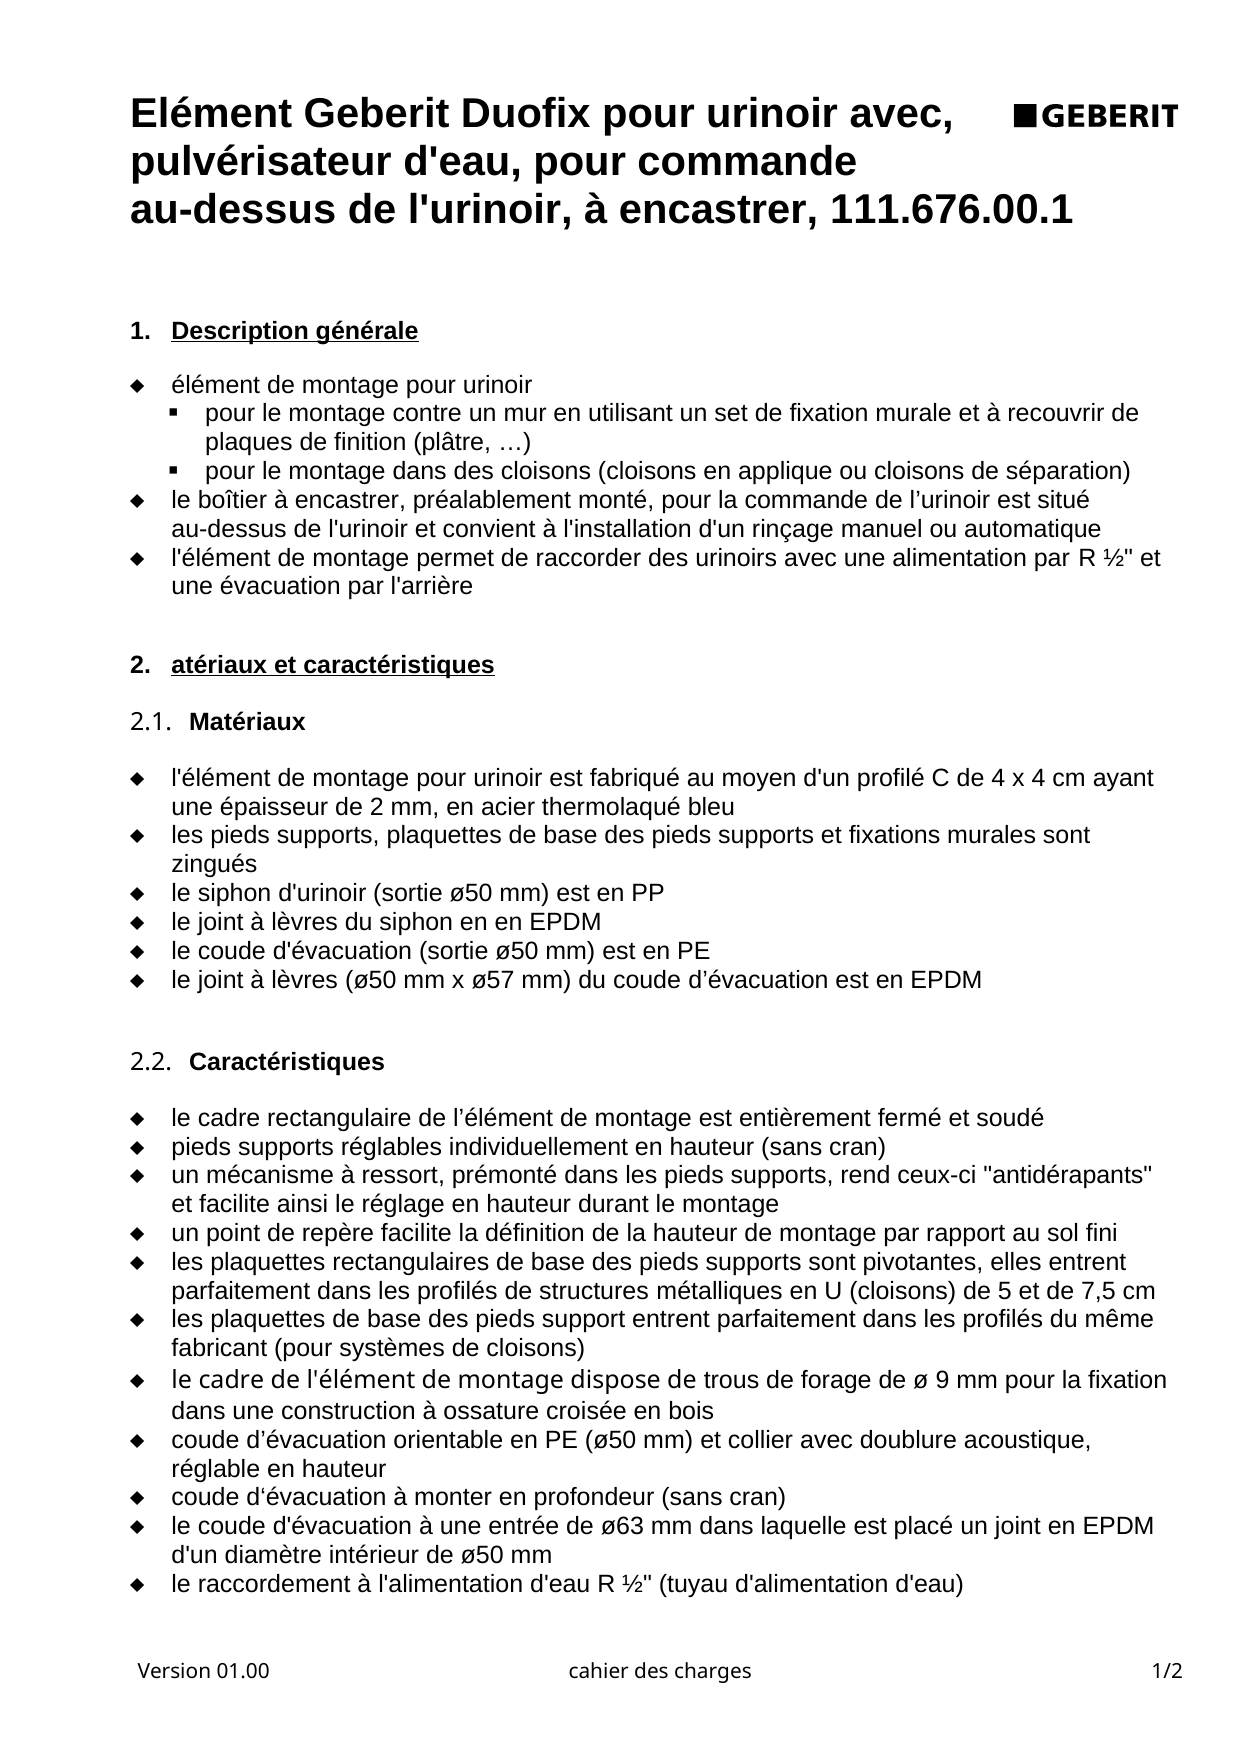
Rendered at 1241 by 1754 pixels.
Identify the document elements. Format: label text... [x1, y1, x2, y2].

text les plaquettes rectangulaires de base des pieds supports sont pivotantes, elles entrent parfaitement dans les profilés de structures métalliques en U (cloisons) de 5 et de [130, 1247, 1175, 1304]
text l'élément de montage pour urinoir est fabriqué au moyen d'un profilé C de 4 x ayant une épaisseur de , en acier thermolaqué bleu [130, 763, 1175, 821]
text le boîtier à encastrer, préalablement monté, pour la commande de l’urinoir est situé au-dessus de l'urinoir et convient à l'installation d'un rinçage manuel ou automatique [130, 485, 1175, 542]
text l'élément de montage permet de raccorder des urinoirs avec une alimentation par R ½" et une évacuation par l'arrière [130, 542, 1175, 600]
text le joint à lèvres du siphon en en EPDM [130, 907, 1175, 936]
subtitle Matériaux [130, 704, 1175, 738]
text le joint à lèvres (ø50 mm x ø57 mm) du coude d’évacuation est en EPDM [130, 965, 1175, 993]
text le coude d'évacuation (sortie ø50 mm) est en PE [130, 936, 1175, 965]
text le cadre rectangulaire de l’élément de montage est entièrement fermé et soudé [130, 1103, 1175, 1131]
text pieds supports réglables individuellement en hauteur (sans cran) [130, 1131, 1175, 1160]
subtitle atériaux et caractéristiques [130, 650, 1175, 679]
text coude d‘évacuation à monter en profondeur (sans cran) [130, 1482, 1175, 1511]
text un point de repère facilite la définition de la hauteur de montage par rapport au sol fini [130, 1218, 1175, 1247]
text le cadre de l'élément de montage dispose de trous de forage de ø 9 mm pour la fixation dans une construction à ossature croisée en bois [130, 1362, 1175, 1425]
text le coude d'évacuation à une entrée de ø63 mm dans laquelle est placé un joint en EPDM d'un diamètre intérieur de ø50 mm [130, 1511, 1175, 1569]
subtitle Description générale [130, 316, 1175, 344]
text le raccordement à l'alimentation d'eau R ½" (tuyau d'alimentation d'eau) [130, 1569, 1175, 1598]
text un mécanisme à ressort, prémonté dans les pieds supports, rend ceux-ci "antidérapants" et facilite ainsi le réglage en hauteur durant le montage [130, 1160, 1175, 1218]
text les pieds supports, plaquettes de base des pieds supports et fixations murales sont zingués [130, 821, 1175, 878]
text coude d’évacuation orientable en PE (ø50 mm) et collier avec doublure acoustique, réglable en hauteur [130, 1425, 1175, 1482]
text les plaquettes de base des pieds support entrent parfaitement dans les profilés du même fabricant (pour systèmes de cloisons) [130, 1304, 1175, 1362]
subtitle Caractéristiques [130, 1043, 1175, 1078]
text élément de montage pour urinoir [130, 369, 1175, 398]
picture [1013, 103, 1179, 128]
text le siphon d'urinoir (sortie ø50 mm) est en PP [130, 878, 1175, 907]
text pour le montage dans des cloisons (cloisons en applique ou cloisons de séparation) [167, 456, 1175, 485]
text pour le montage contre un mur en utilisant un set de fixation murale et à recouvrir de plaques de finition (plâtre, …) [167, 398, 1175, 456]
